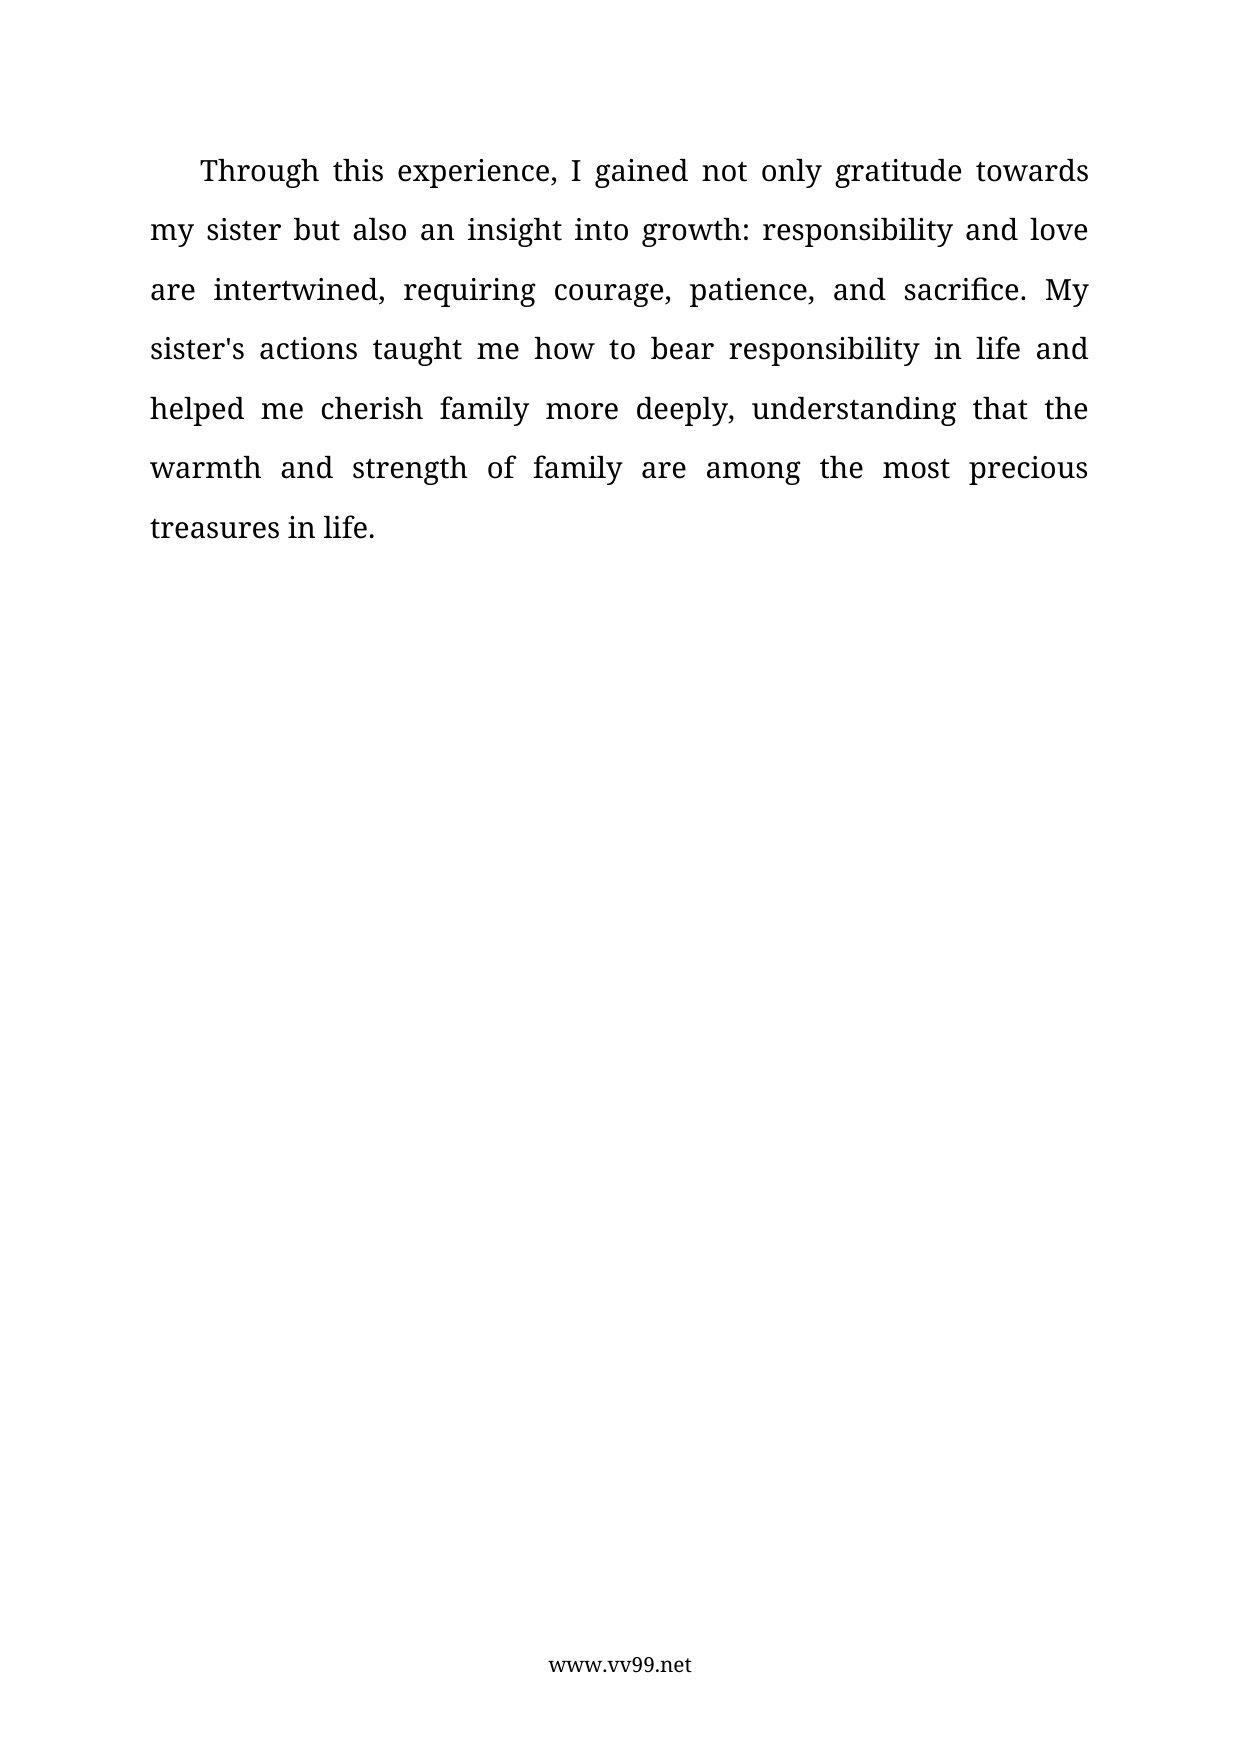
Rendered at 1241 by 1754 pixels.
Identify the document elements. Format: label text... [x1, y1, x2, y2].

text Through this experience, I gained not only gratitude towards my sister but also an insight into growth: responsibility and love are intertwined, requiring courage, patience, and sacrifice. My sister's actions taught me how to bear responsibility in life and helped me cherish family more deeply, understanding that the warmth and strength of family are among the most precious treasures in life. [150, 150, 1090, 547]
